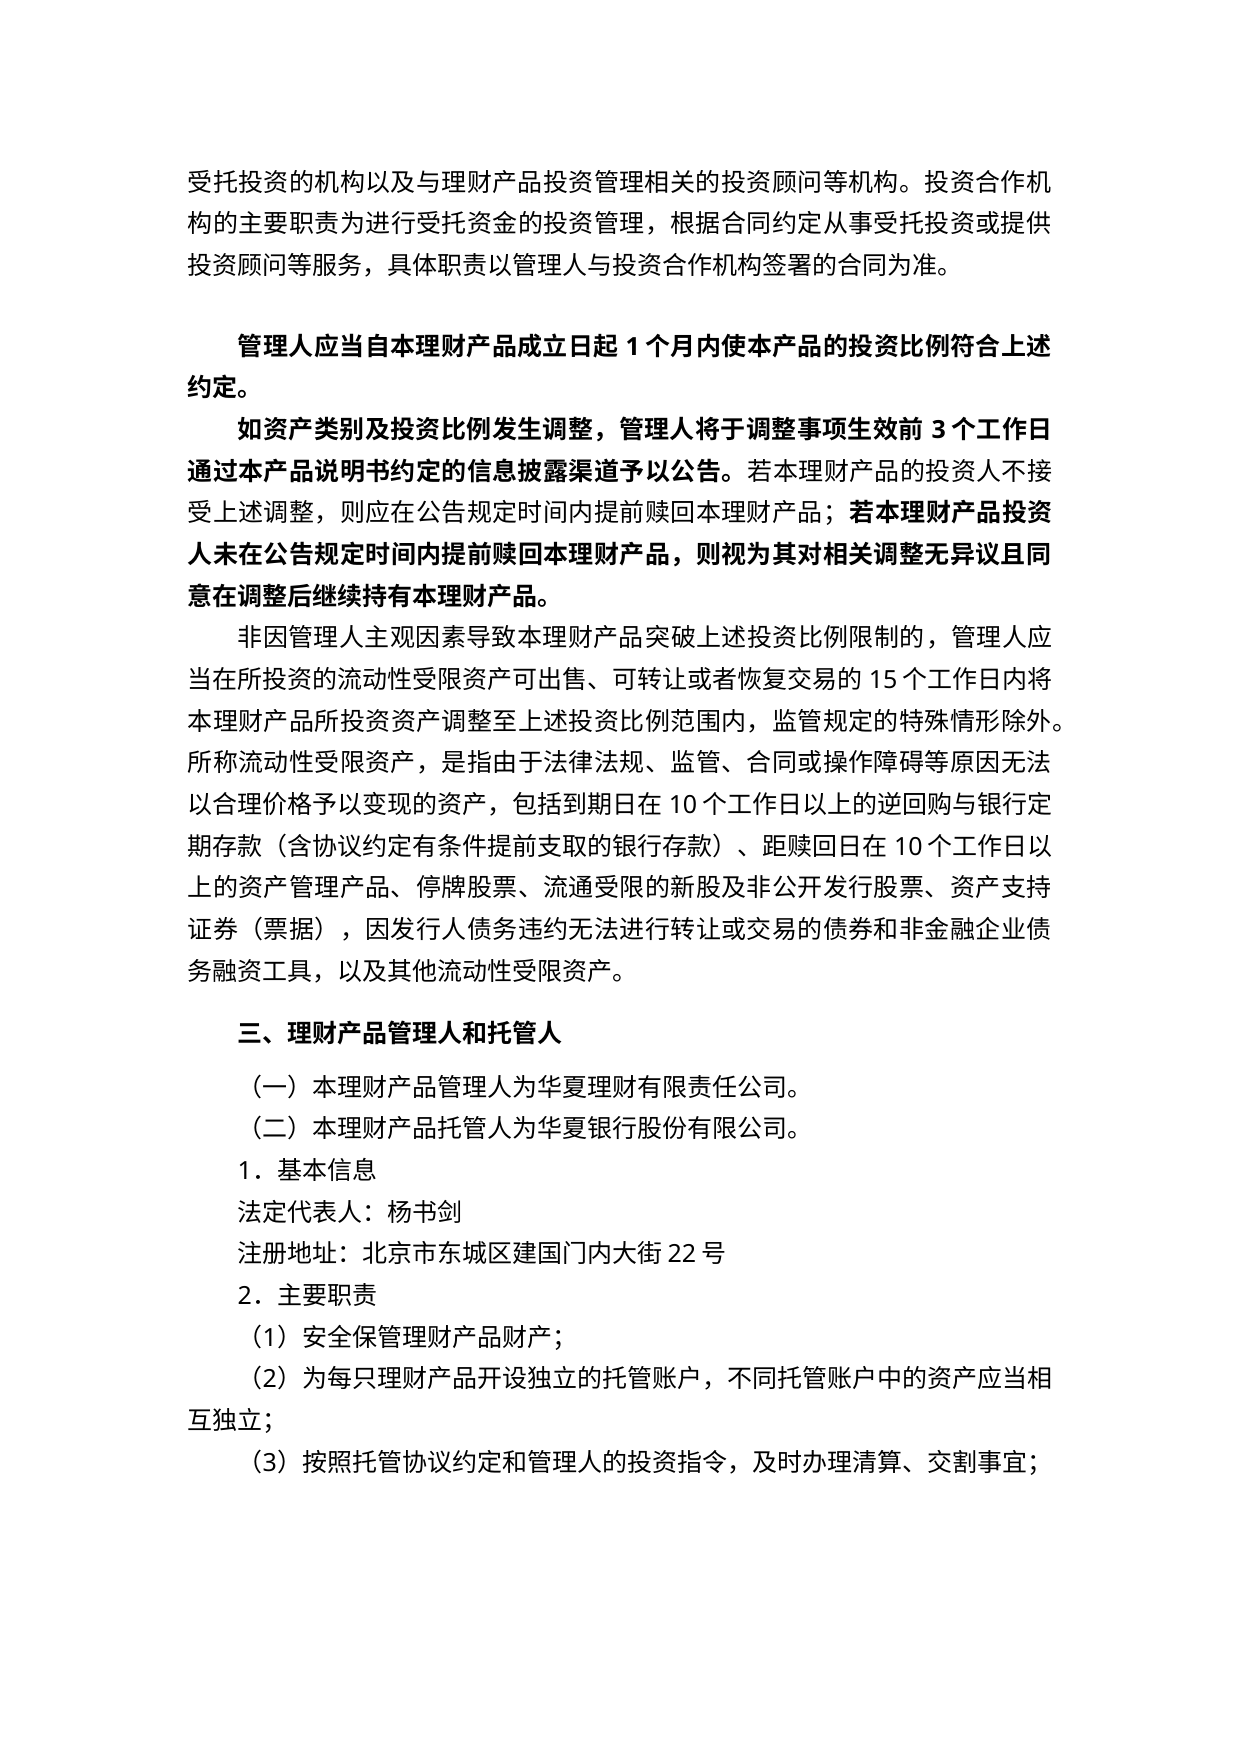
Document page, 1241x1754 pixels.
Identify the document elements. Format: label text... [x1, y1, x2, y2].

text 管理人应当自本理财产品成立日起1个月内使本产品的投资比例符合上述约定。 [187, 326, 1053, 404]
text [187, 162, 1053, 282]
text （一）本理财产品管理人为华夏理财有限责任公司。 [187, 1067, 1053, 1103]
text （3）按照托管协议约定和管理人的投资指令，及时办理清算、交割事宜； [187, 1442, 1053, 1478]
text 非因管理人主观因素导致本理财产品突破上述投资比例限制的，管理人应当在所投资的流动性受限资产可出售、可转让或者恢复交易的15个工作日内将本理财产品所投资资产调整至上述投资比例范围内，监管规定的特殊情形除外。所称流动性受限资产，是指由于法律法规、监管、合同或操作障碍等原因无法以合理价格予以变现的资产，包括到期日在10个工作日以上的逆回购与银行定期存款（含协议约定有条件提前支取的银行存款）、距赎回日在10个工作日以上的资产管理产品、停牌股票、流通受限的新股及非公开发行股票、资产支持证券（票据），因发行人债务违约无法进行转让或交易的债券和非金融企业债务融资工具，以及其他流动性受限资产。 [187, 618, 1053, 987]
text （二）本理财产品托管人为华夏银行股份有限公司。 [187, 1109, 1053, 1145]
text 法定代表人：杨书剑 [187, 1192, 1053, 1228]
text 三、理财产品管理人和托管人 [187, 1009, 1053, 1051]
text 注册地址：北京市东城区建国门内大街22号 [187, 1234, 1053, 1270]
text （1）安全保管理财产品财产； [187, 1317, 1053, 1353]
text 如资产类别及投资比例发生调整，管理人将于调整事项生效前3个工作日通过本产品说明书约定的信息披露渠道予以公告。若本理财产品的投资人不接受上述调整，则应在公告规定时间内提前赎回本理财产品；若本理财产品投资人未在公告规定时间内提前赎回本理财产品，则视为其对相关调整无异议且同意在调整后继续持有本理财产品。 [187, 409, 1053, 612]
text 2．主要职责 [187, 1275, 1053, 1312]
text （2）为每只理财产品开设独立的托管账户，不同托管账户中的资产应当相互独立； [187, 1359, 1053, 1437]
text 1．基本信息 [187, 1150, 1053, 1187]
